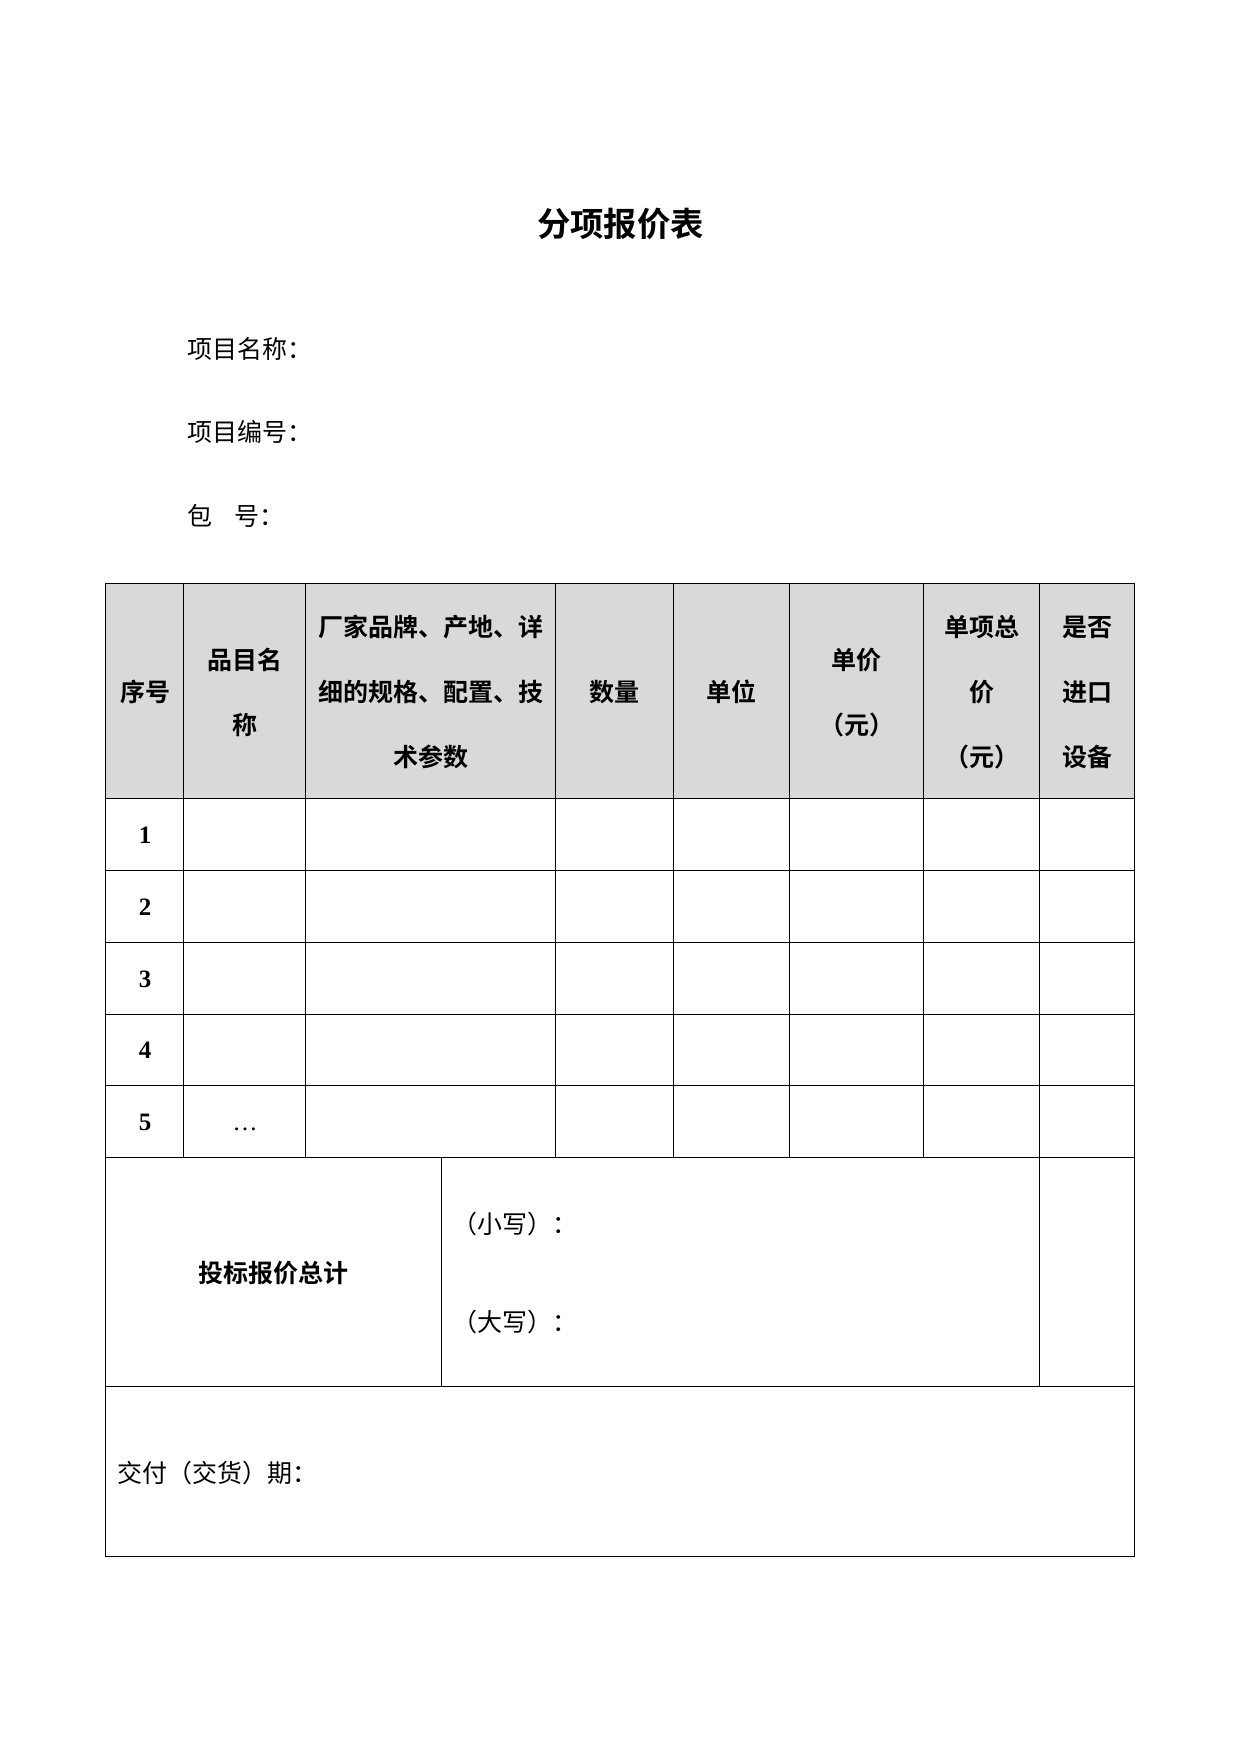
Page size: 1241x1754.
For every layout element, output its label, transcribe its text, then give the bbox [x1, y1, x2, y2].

table_cell [184, 1015, 305, 1085]
table_cell [674, 1015, 789, 1085]
table_header 厂家品牌、产地、详细的规格、配置、技术参数 [306, 584, 555, 798]
table_cell [674, 1086, 789, 1157]
table_cell [306, 1086, 555, 1157]
table_cell [790, 1015, 923, 1085]
table_cell 交付（交货）期： 交付（交货）地点： [106, 1387, 1134, 1556]
table_header 数量 [556, 584, 673, 798]
text 项目名称： [187, 315, 1053, 380]
table_cell … [184, 1086, 305, 1157]
table_cell [924, 799, 1039, 870]
table_cell [556, 799, 673, 870]
table_cell [924, 871, 1039, 942]
table_cell 投标报价总计 [106, 1158, 441, 1386]
table_cell [674, 799, 789, 870]
table_cell [1040, 1086, 1134, 1157]
table_cell [790, 871, 923, 942]
subtitle 分项报价表 [187, 189, 1053, 254]
table_header 单价（元） [790, 584, 923, 798]
table_cell [1040, 1158, 1134, 1386]
table_cell [556, 1015, 673, 1085]
table_cell 5 [106, 1086, 183, 1157]
table_cell [674, 943, 789, 1013]
table_cell [184, 943, 305, 1013]
table_cell [556, 1086, 673, 1157]
table_cell （小写）： （大写）： [442, 1158, 1039, 1386]
table_header 品目名称 [184, 584, 305, 798]
table_cell [790, 943, 923, 1013]
table_cell [924, 1086, 1039, 1157]
table_cell [1040, 871, 1134, 942]
text 项目编号： [187, 398, 1053, 463]
table_cell [790, 1086, 923, 1157]
table_cell [184, 871, 305, 942]
table_cell [1040, 943, 1134, 1013]
table_cell [924, 1015, 1039, 1085]
table_header 单位 [674, 584, 789, 798]
table_cell 3 [106, 943, 183, 1013]
table_cell [674, 871, 789, 942]
table_header 序号 [106, 584, 183, 798]
table_header 单项总价（元） [924, 584, 1039, 798]
table_cell [306, 871, 555, 942]
table_cell [1040, 1015, 1134, 1085]
table_cell 1 [106, 799, 183, 870]
table_cell [924, 943, 1039, 1013]
table_cell [790, 799, 923, 870]
table_cell [556, 943, 673, 1013]
table_header 是否进口设备 [1040, 584, 1134, 798]
table_cell [306, 1015, 555, 1085]
table_cell [184, 799, 305, 870]
table_cell [306, 943, 555, 1013]
table_cell 2 [106, 871, 183, 942]
table_cell [306, 799, 555, 870]
text 包 号： [187, 482, 1053, 547]
table_cell 4 [106, 1015, 183, 1085]
table_cell [556, 871, 673, 942]
table_cell [1040, 799, 1134, 870]
